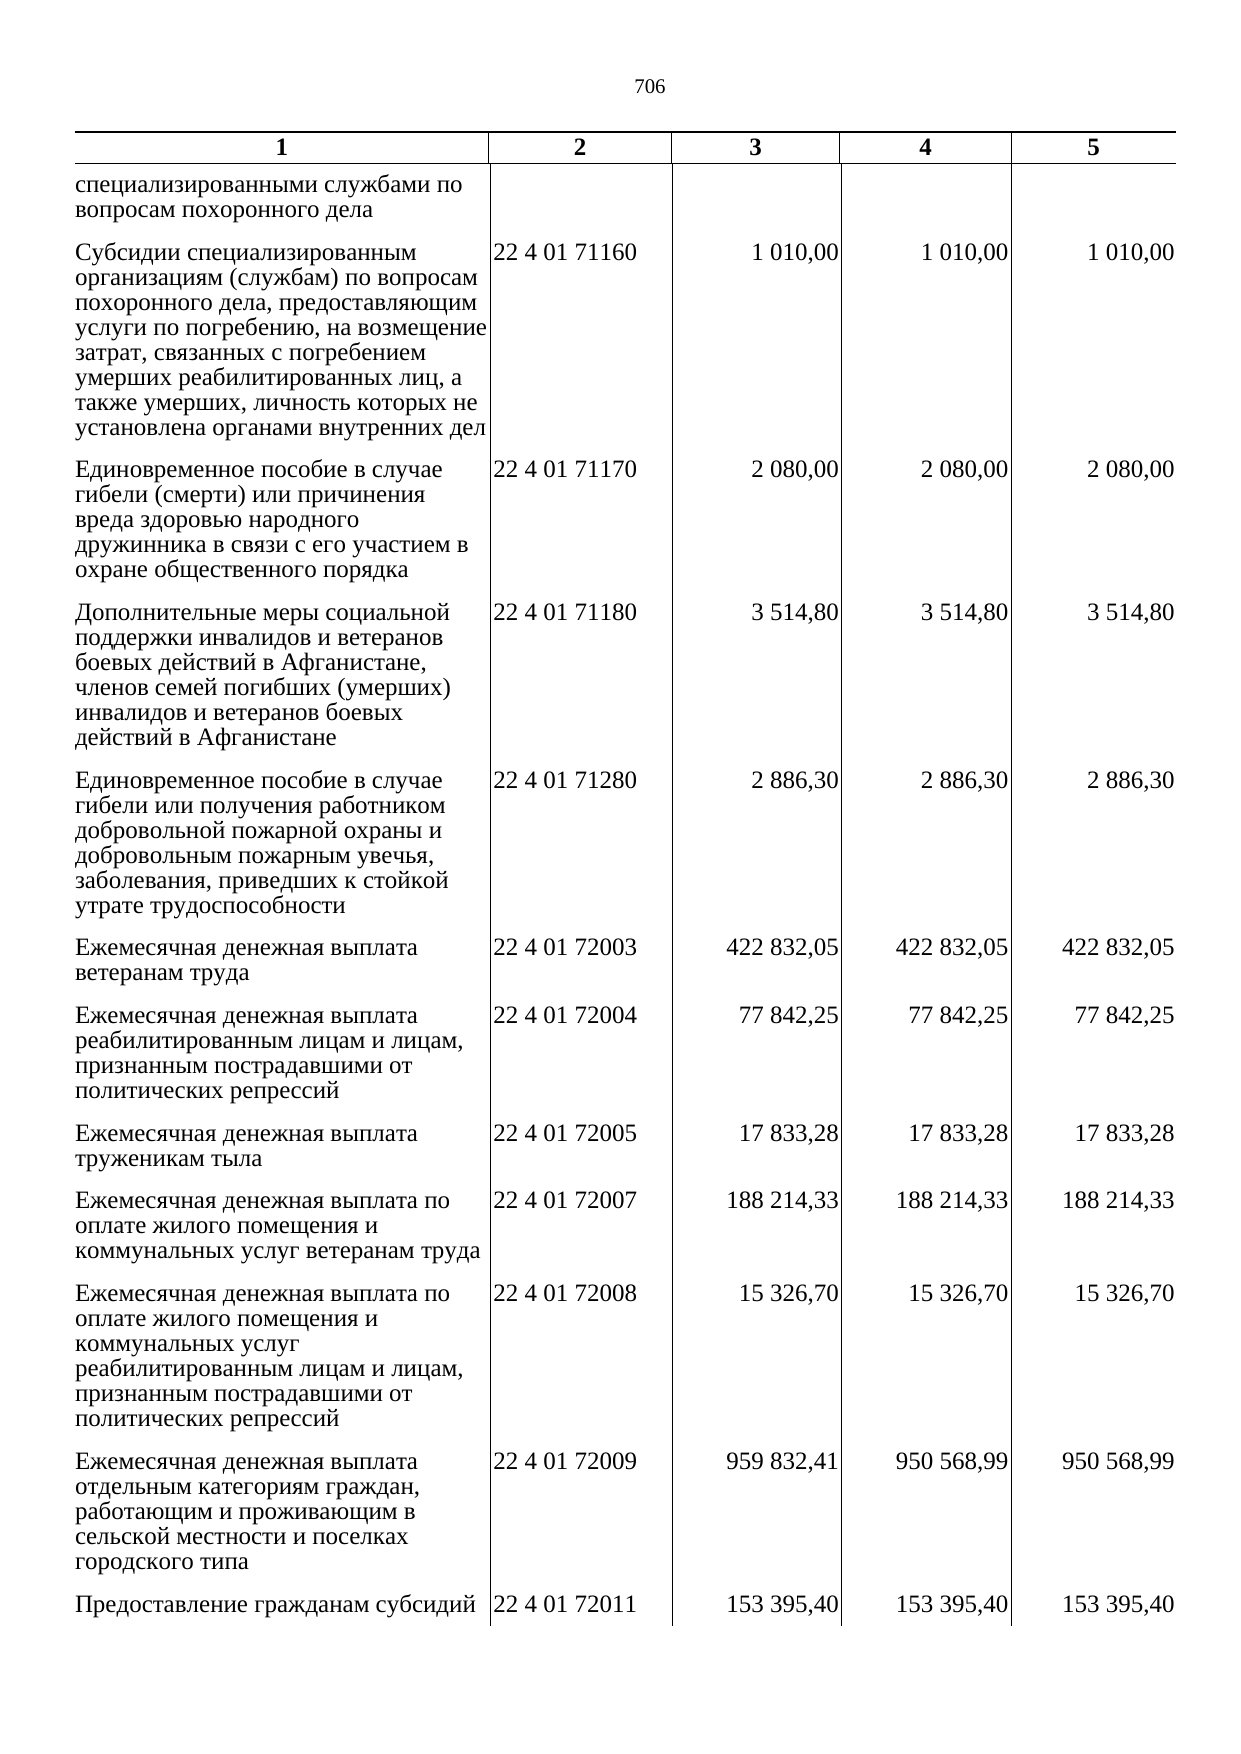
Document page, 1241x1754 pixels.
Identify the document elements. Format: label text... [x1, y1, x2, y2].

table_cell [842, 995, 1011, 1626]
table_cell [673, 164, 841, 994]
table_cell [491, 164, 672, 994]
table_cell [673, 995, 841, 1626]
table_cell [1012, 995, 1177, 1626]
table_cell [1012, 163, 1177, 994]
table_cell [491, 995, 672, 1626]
table_header 2 [489, 133, 671, 163]
table_header 5 [1012, 133, 1176, 163]
table_header 3 [672, 133, 839, 163]
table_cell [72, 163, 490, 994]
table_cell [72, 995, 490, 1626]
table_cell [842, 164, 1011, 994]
table_header 4 [840, 133, 1011, 163]
table_header 1 [75, 133, 488, 163]
